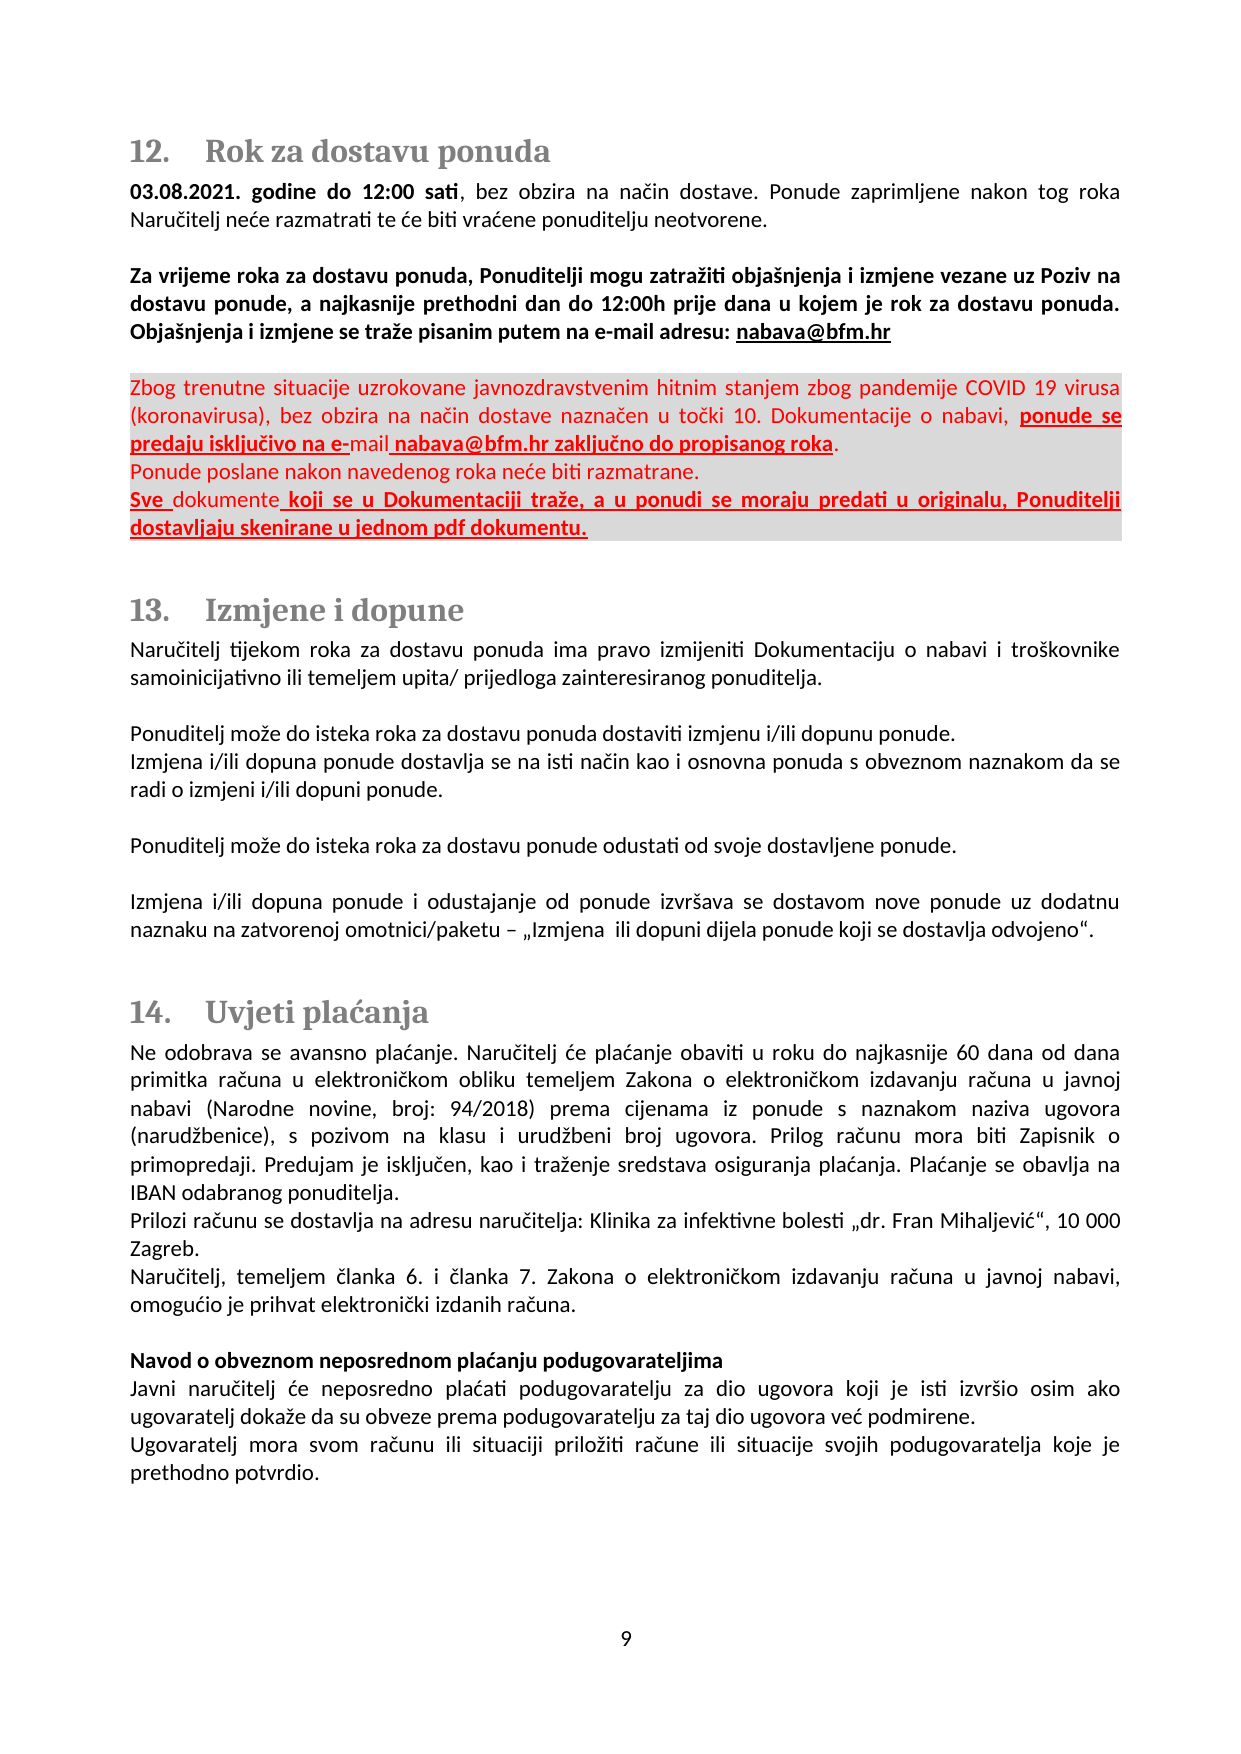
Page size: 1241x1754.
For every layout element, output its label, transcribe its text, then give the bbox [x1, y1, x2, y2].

text Ugovaratelj mora svom računu ili situaciji priložiti račune ili situacije svojih podugovaratelja koje je prethodno potvrdio. [130, 1430, 1122, 1486]
text Uvjeti plaćanja [130, 993, 1122, 1032]
text Navod o obveznom neposrednom plaćanju podugovarateljima [130, 1346, 1122, 1374]
text Za vrijeme roka za dostavu ponuda, Ponuditelji mogu zatražiti objašnjenja i izmjene vezane uz Poziv na dostavu ponude, a najkasnije prethodni dan do 12:00h prije dana u kojem je rok za dostavu ponuda. Objašnjenja i izmjene se traže pisanim putem na e-mail adresu: nabava@bfm.hr [130, 261, 1122, 345]
text Ponuditelj može do isteka roka za dostavu ponuda dostaviti izmjenu i/ili dopunu ponude. [130, 719, 1122, 747]
text 03.08.2021. godine do 12:00 sati, bez obzira na način dostave. Ponude zaprimljene nakon tog roka Naručitelj neće razmatrati te će biti vraćene ponuditelju neotvorene. [130, 177, 1122, 233]
text Ne odobrava se avansno plaćanje. Naručitelj će plaćanje obaviti u roku do najkasnije 60 dana od dana primitka računa u elektroničkom obliku temeljem Zakona o elektroničkom izdavanju računa u javnoj nabavi (Narodne novine, broj: 94/2018) prema cijenama iz ponude s naznakom naziva ugovora (narudžbenice), s pozivom na klasu i urudžbeni broj ugovora. Prilog računu mora biti Zapisnik o primopredaji. Predujam je isključen, kao i traženje sredstava osiguranja plaćanja. Plaćanje se obavlja na IBAN odabranog ponuditelja. [130, 1038, 1122, 1206]
text Javni naručitelj će neposredno plaćati podugovaratelju za dio ugovora koji je isti izvršio osim ako ugovaratelj dokaže da su obveze prema podugovaratelju za taj dio ugovora već podmirene. [130, 1374, 1122, 1430]
text Ponude poslane nakon navedenog roka neće biti razmatrane. [130, 457, 1122, 485]
text Prilozi računu se dostavlja na adresu naručitelja: Klinika za infektivne bolesti „dr. Fran Mihaljević“, 10 000 Zagreb. [130, 1206, 1122, 1262]
text Naručitelj tijekom roka za dostavu ponuda ima pravo izmijeniti Dokumentaciju o nabavi i troškovnike samoinicijativno ili temeljem upita/ prijedloga zainteresiranog ponuditelja. [130, 635, 1122, 691]
text Rok za dostavu ponuda [130, 133, 1122, 171]
text Izmjena i/ili dopuna ponude i odustajanje od ponude izvršava se dostavom nove ponude uz dodatnu naznaku na zatvorenoj omotnici/paketu – „Izmjena ili dopuni dijela ponude koji se dostavlja odvojeno“. [130, 887, 1122, 943]
text Ponuditelj može do isteka roka za dostavu ponude odustati od svoje dostavljene ponude. [130, 831, 1122, 859]
text Zbog trenutne situacije uzrokovane javnozdravstvenim hitnim stanjem zbog pandemije COVID 19 virusa (koronavirusa), bez obzira na način dostave naznačen u točki 10. Dokumentacije o nabavi, ponude se predaju isključivo na e-mail nabava@bfm.hr zaključno do propisanog roka. [130, 373, 1122, 457]
text Naručitelj, temeljem članka 6. i članka 7. Zakona o elektroničkom izdavanju računa u javnoj nabavi, omogućio je prihvat elektronički izdanih računa. [130, 1262, 1122, 1318]
text Sve dokumente koji se u Dokumentaciji traže, a u ponudi se moraju predati u originalu, Ponuditelji dostavljaju skenirane u jednom pdf dokumentu. [130, 485, 1122, 541]
text Izmjena i/ili dopuna ponude dostavlja se na isti način kao i osnovna ponuda s obveznom naznakom da se radi o izmjeni i/ili dopuni ponude. [130, 747, 1122, 803]
text Izmjene i dopune [130, 591, 1122, 629]
